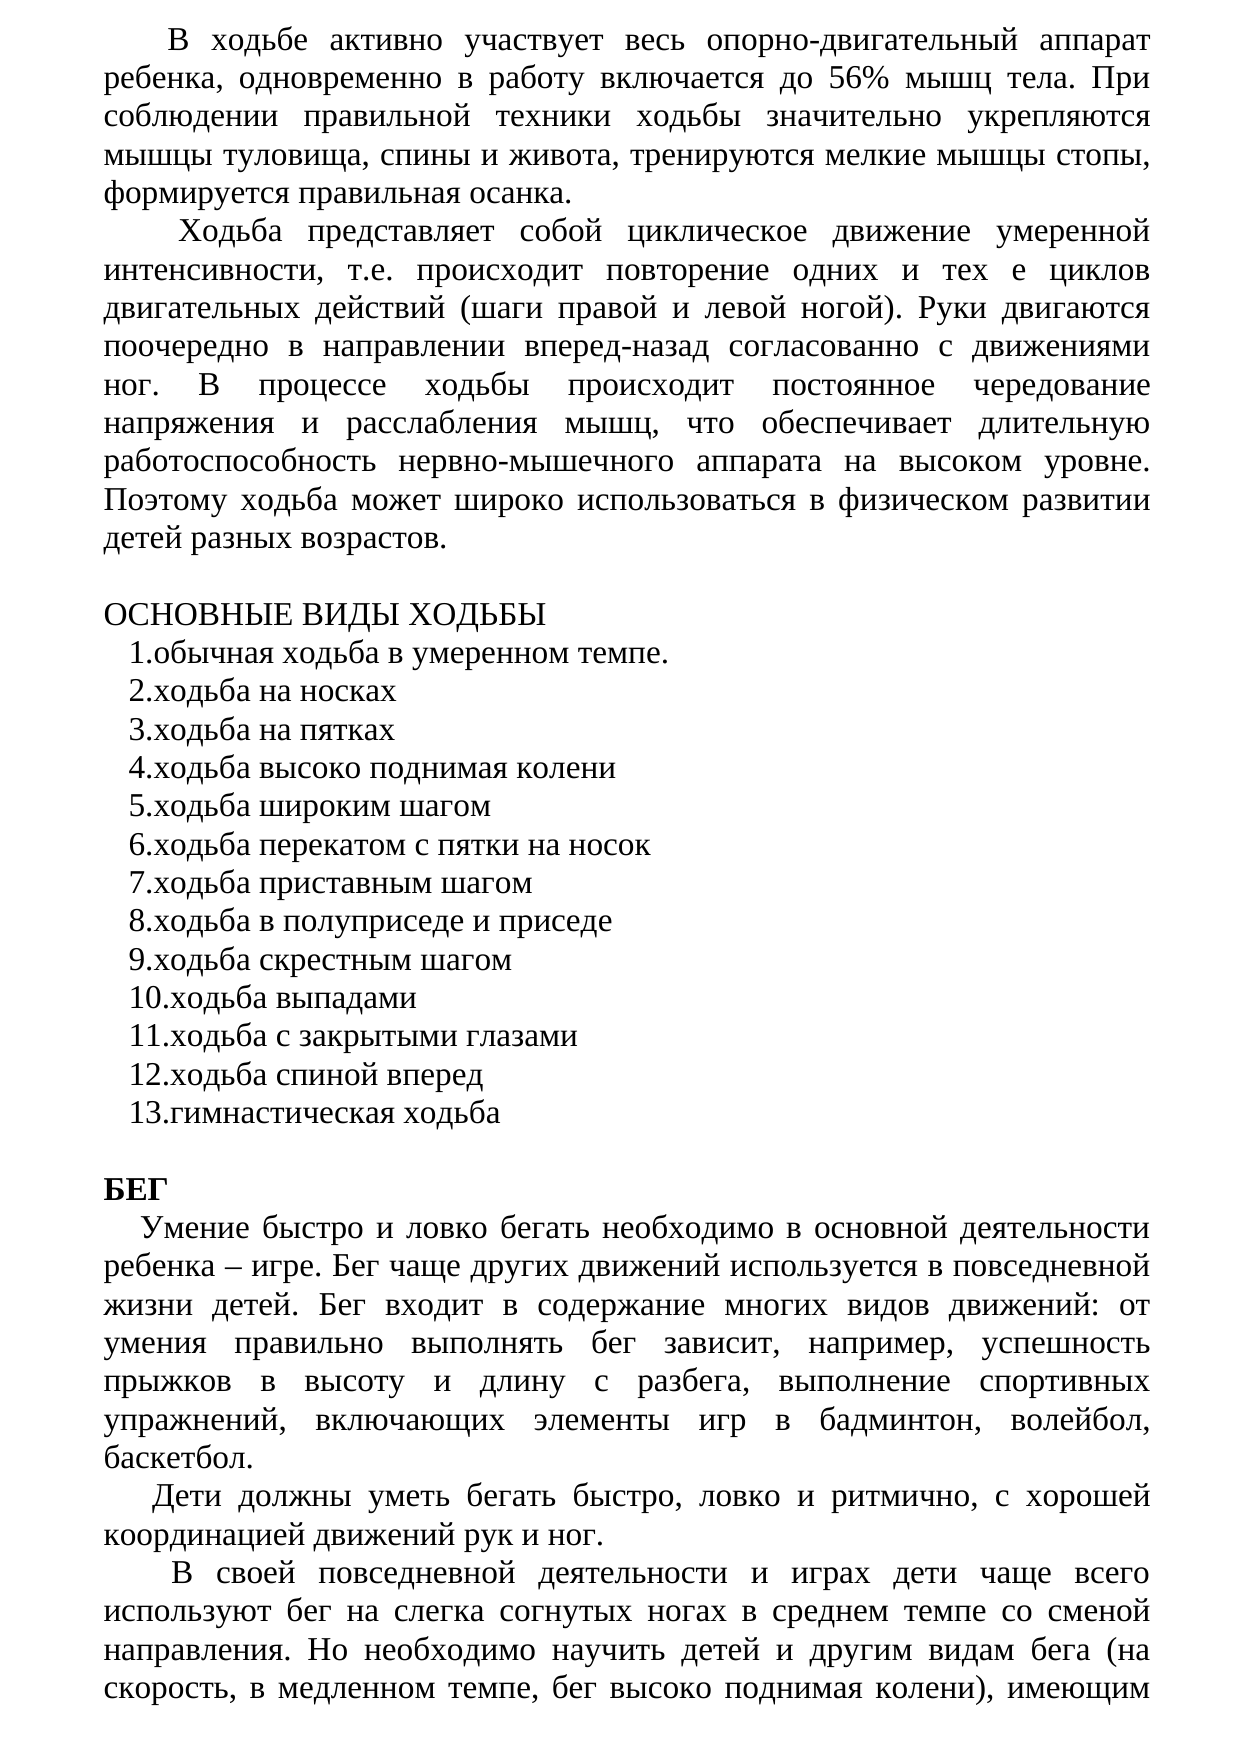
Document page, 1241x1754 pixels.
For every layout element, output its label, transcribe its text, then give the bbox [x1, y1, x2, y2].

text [103, 1552, 1152, 1705]
text 1.обычная ходьба в умеренном темпе. [103, 632, 1152, 670]
text ОСНОВНЫЕ ВИДЫ ХОДЬБЫ [103, 594, 1152, 632]
text 5.ходьба широким шагом [103, 785, 1152, 824]
text Ходьба представляет собой циклическое движение умеренной интенсивности, т.е. происходит повторение одних и тех е циклов двигательных действий (шаги правой и левой ногой). Руки двигаются поочередно в направлении вперед-назад согласованно с движениями ног. В процессе ходьбы происходит постоянное чередование напряжения и расслабления мышц, что обеспечивает длительную работоспособность нервно-мышечного аппарата на высоком уровне. Поэтому ходьба может широко использоваться в физическом развитии детей разных возрастов. [103, 210, 1152, 555]
text В ходьбе активно участвует весь опорно-двигательный аппарат ребенка, одновременно в работу включается до 56% мышц тела. При соблюдении правильной техники ходьбы значительно укрепляются мышцы туловища, спины и живота, тренируются мелкие мышцы стопы, формируется правильная осанка. [103, 19, 1152, 210]
text 4.ходьба высоко поднимая колени [103, 747, 1152, 785]
text 6.ходьба перекатом с пятки на носок [103, 824, 1152, 862]
text 10.ходьба выпадами [103, 977, 1152, 1015]
text 2.ходьба на носках [103, 670, 1152, 709]
text Дети должны уметь бегать быстро, ловко и ритмично, с хорошей координацией движений рук и ног. [103, 1475, 1152, 1552]
text 3.ходьба на пятках [103, 709, 1152, 747]
text 8.ходьба в полуприседе и приседе [103, 900, 1152, 939]
text Умение быстро и ловко бегать необходимо в основной деятельности ребенка – игре. Бег чаще других движений используется в повседневной жизни детей. Бег входит в содержание многих видов движений: от умения правильно выполнять бег зависит, например, успешность прыжков в высоту и длину с разбега, выполнение спортивных упражнений, включающих элементы игр в бадминтон, волейбол, баскетбол. [103, 1207, 1152, 1475]
text 7.ходьба приставным шагом [103, 862, 1152, 900]
text 13.гимнастическая ходьба [103, 1092, 1152, 1130]
text 12.ходьба спиной вперед [103, 1054, 1152, 1092]
text БЕГ [103, 1169, 1152, 1207]
text 11.ходьба с закрытыми глазами [103, 1015, 1152, 1054]
text 9.ходьба скрестным шагом [103, 939, 1152, 977]
